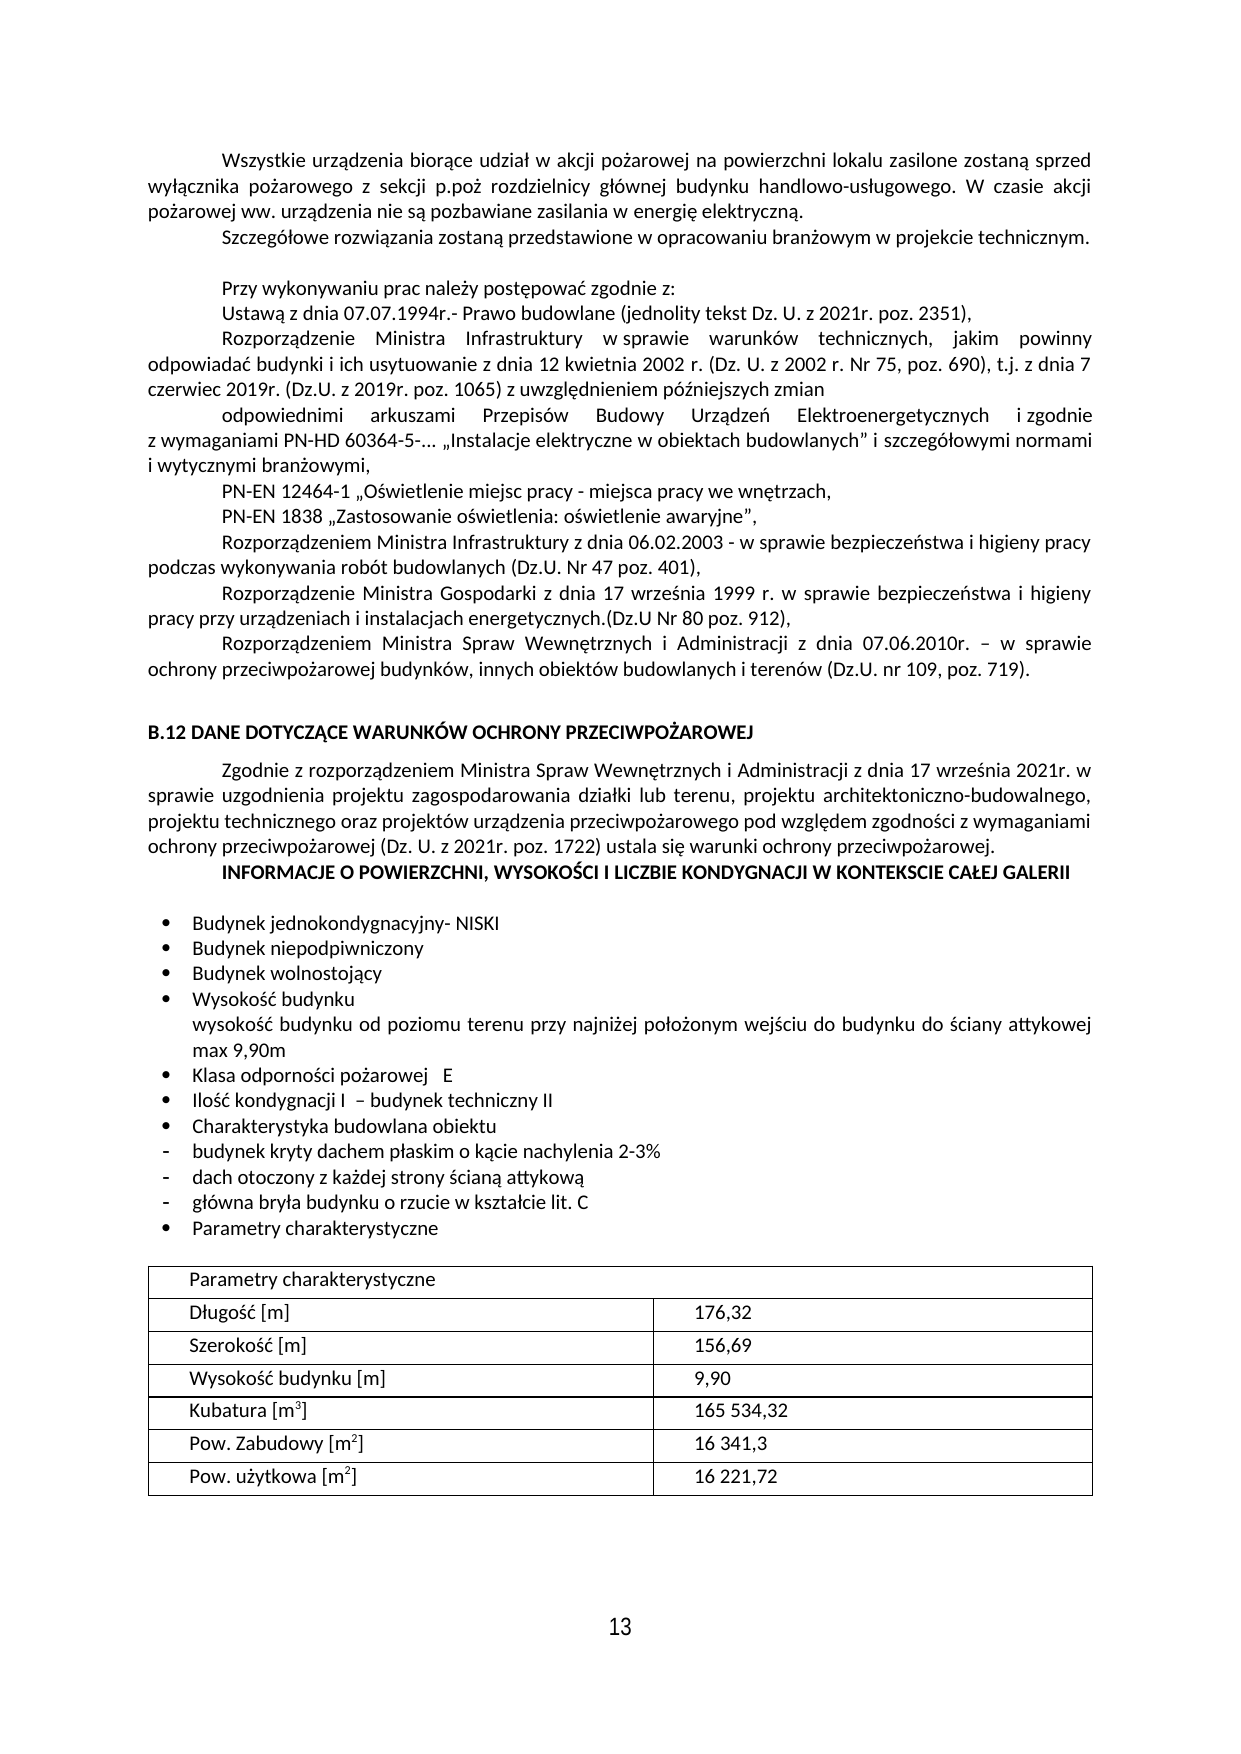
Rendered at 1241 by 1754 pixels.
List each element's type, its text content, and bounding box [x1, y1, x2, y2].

list Budynek wolnostojący [162, 961, 1093, 986]
list Rozporządzenie Ministra Gospodarki z dnia 17 września 1999 r. w sprawie bezpieczeństwa i higieny pracy przy urządzeniach i instalacjach energetycznych.(Dz.U Nr 80 poz. 912), [148, 580, 1093, 631]
list odpowiednimi arkuszami Przepisów Budowy Urządzeń Elektroenergetycznych i zgodnie z wymaganiami PN-HD 60364-5-... „Instalacje elektryczne w obiektach budowlanych” i szczegółowymi normami i wytycznymi branżowymi, [148, 402, 1093, 478]
list Budynek jednokondygnacyjny- NISKI [162, 910, 1093, 935]
list Parametry charakterystyczne [162, 1215, 1093, 1240]
list Rozporządzenie Ministra Infrastruktury w sprawie warunków technicznych, jakim powinny odpowiadać budynki i ich usytuowanie z dnia 12 kwietnia 2002 r. (Dz. U. z 2002 r. Nr 75, poz. 690), t.j. z dnia 7 czerwiec 2019r. (Dz.U. z 2019r. poz. 1065) z uwzględnieniem późniejszych zmian [148, 326, 1093, 402]
table_cell Długość [m] [149, 1299, 653, 1331]
list Wysokość budynku [162, 986, 1093, 1011]
list budynek kryty dachem płaskim o kącie nachylenia 2-3% [162, 1138, 1093, 1164]
list Przy wykonywaniu prac należy postępować zgodnie z: [148, 275, 1093, 300]
table_cell 165 534,32 [654, 1398, 1092, 1429]
list Ilość kondygnacji I – budynek techniczny II [162, 1088, 1093, 1113]
text DANE DOTYCZĄCE WARUNKÓW OCHRONY PRZECIWPOŻAROWEJ [148, 719, 1093, 745]
list PN-EN 12464-1 „Oświetlenie miejsc pracy - miejsca pracy we wnętrzach, [148, 478, 1093, 503]
table_cell 176,32 [654, 1299, 1092, 1331]
list Ustawą z dnia 07.07.1994r.- Prawo budowlane (jednolity tekst Dz. U. z 2021r. poz. 2351), [148, 300, 1093, 326]
table_cell 16 341,3 [654, 1430, 1092, 1462]
list Klasa odporności pożarowej E [162, 1062, 1093, 1088]
list Rozporządzeniem Ministra Infrastruktury z dnia 06.02.2003 - w sprawie bezpieczeństwa i higieny pracy podczas wykonywania robót budowlanych (Dz.U. Nr 47 poz. 401), [148, 529, 1093, 580]
list Wszystkie urządzenia biorące udział w akcji pożarowej na powierzchni lokalu zasilone zostaną sprzed wyłącznika pożarowego z sekcji p.poż rozdzielnicy głównej budynku handlowo-usługowego. W czasie akcji pożarowej ww. urządzenia nie są pozbawiane zasilania w energię elektryczną. [148, 148, 1093, 224]
table_cell 156,69 [654, 1332, 1092, 1364]
table_cell Wysokość budynku [m] [149, 1365, 653, 1396]
list Budynek niepodpiwniczony [162, 935, 1093, 961]
list Charakterystyka budowlana obiektu [162, 1113, 1093, 1138]
list PN-EN 1838 „Zastosowanie oświetlenia: oświetlenie awaryjne”, [148, 503, 1093, 529]
list główna bryła budynku o rzucie w kształcie lit. C [162, 1189, 1093, 1215]
table_header Parametry charakterystyczne [149, 1267, 1092, 1298]
table_cell Szerokość [m] [149, 1332, 653, 1364]
list INFORMACJE O POWIERZCHNI, WYSOKOŚCI I LICZBIE KONDYGNACJI W KONTEKSCIE CAŁEJ GALERII [148, 859, 1093, 884]
table_cell Pow. Zabudowy [m2] [149, 1430, 653, 1462]
text wysokość budynku od poziomu terenu przy najniżej położonym wejściu do budynku do ściany attykowej max 9,90m [192, 1011, 1093, 1062]
list dach otoczony z każdej strony ścianą attykową [162, 1164, 1093, 1189]
list Szczegółowe rozwiązania zostaną przedstawione w opracowaniu branżowym w projekcie technicznym. [148, 224, 1093, 249]
table_cell 16 221,72 [654, 1463, 1092, 1494]
table_cell 9,90 [654, 1365, 1092, 1396]
list Rozporządzeniem Ministra Spraw Wewnętrznych i Administracji z dnia 07.06.2010r. – w sprawie ochrony przeciwpożarowej budynków, innych obiektów budowlanych i terenów (Dz.U. nr 109, poz. 719). [148, 631, 1093, 681]
list Zgodnie z rozporządzeniem Ministra Spraw Wewnętrznych i Administracji z dnia 17 września 2021r. w sprawie uzgodnienia projektu zagospodarowania działki lub terenu, projektu architektoniczno-budowalnego, projektu technicznego oraz projektów urządzenia przeciwpożarowego pod względem zgodności z wymaganiami ochrony przeciwpożarowej (Dz. U. z 2021r. poz. 1722) ustala się warunki ochrony przeciwpożarowej. [148, 757, 1093, 859]
table_cell Kubatura [m3] [149, 1398, 653, 1429]
table_cell Pow. użytkowa [m2] [149, 1463, 653, 1494]
